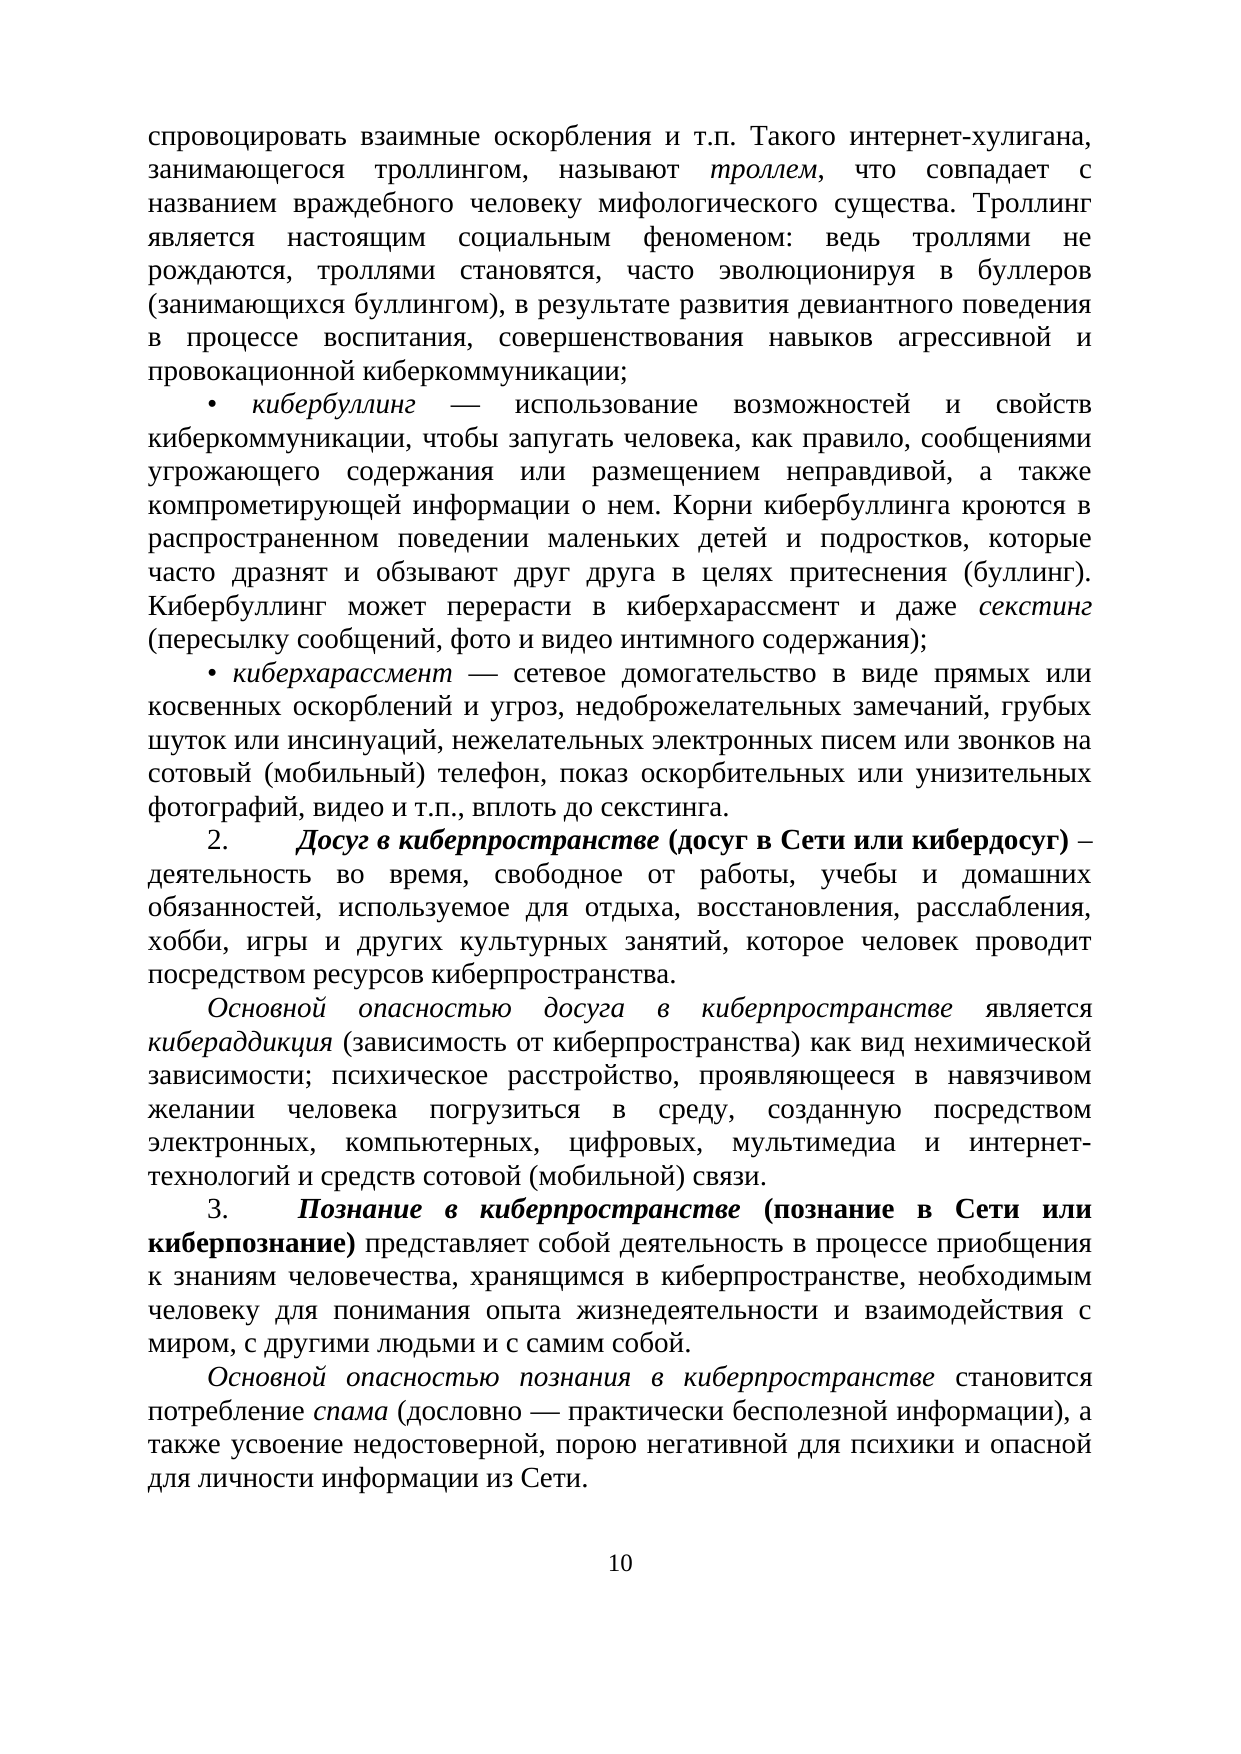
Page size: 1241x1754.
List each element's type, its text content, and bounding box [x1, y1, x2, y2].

text Основной опасностью познания в киберпространстве становится потребление спама (дословно — практически бесполезной информации), а также усвоение недостоверной, порою негативной для психики и опасной для личности информации из Сети. [148, 1359, 1092, 1493]
list Досуг в киберпространстве (досуг в Сети или кибердосуг) – деятельность во время, свободное от работы, учебы и домашних обязанностей, используемое для отдыха, восстановления, расслабления, хобби, игры и других культурных занятий, которое человек проводит посредством ресурсов киберпространства. [148, 822, 1092, 990]
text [148, 118, 1092, 386]
text Основной опасностью досуга в киберпространстве является кибераддикция (зависимость от киберпространства) как вид нехимической зависимости; психическое расстройство, проявляющееся в навязчивом желании человека погрузиться в среду, созданную посредством электронных, компьютерных, цифровых, мультимедиа и интернет-технологий и средств сотовой (мобильной) связи. [148, 990, 1092, 1191]
text • киберхарассмент — сетевое домогательство в виде прямых или косвенных оскорблений и угроз, недоброжелательных замечаний, грубых шуток или инсинуаций, нежелательных электронных писем или звонков на сотовый (мобильный) телефон, показ оскорбительных или унизительных фотографий, видео и т.п., вплоть до секстинга. [148, 655, 1092, 822]
list Познание в киберпространстве (познание в Сети или киберпознание) представляет собой деятельность в процессе приобщения к знаниям человечества, хранящимся в киберпространстве, необходимым человеку для понимания опыта жизнедеятельности и взаимодействия с миром, с другими людьми и с самим собой. [148, 1191, 1092, 1359]
text • кибербуллинг — использование возможностей и свойств киберкоммуникации, чтобы запугать человека, как правило, сообщениями угрожающего содержания или размещением неправдивой, а также компрометирующей информации о нем. Корни кибербуллинга кроются в распространенном поведении маленьких детей и подростков, которые часто дразнят и обзывают друг друга в целях притеснения (буллинг). Кибербуллинг может перерасти в киберхарассмент и даже секстинг (пересылку сообщений, фото и видео интимного содержания); [148, 386, 1092, 655]
